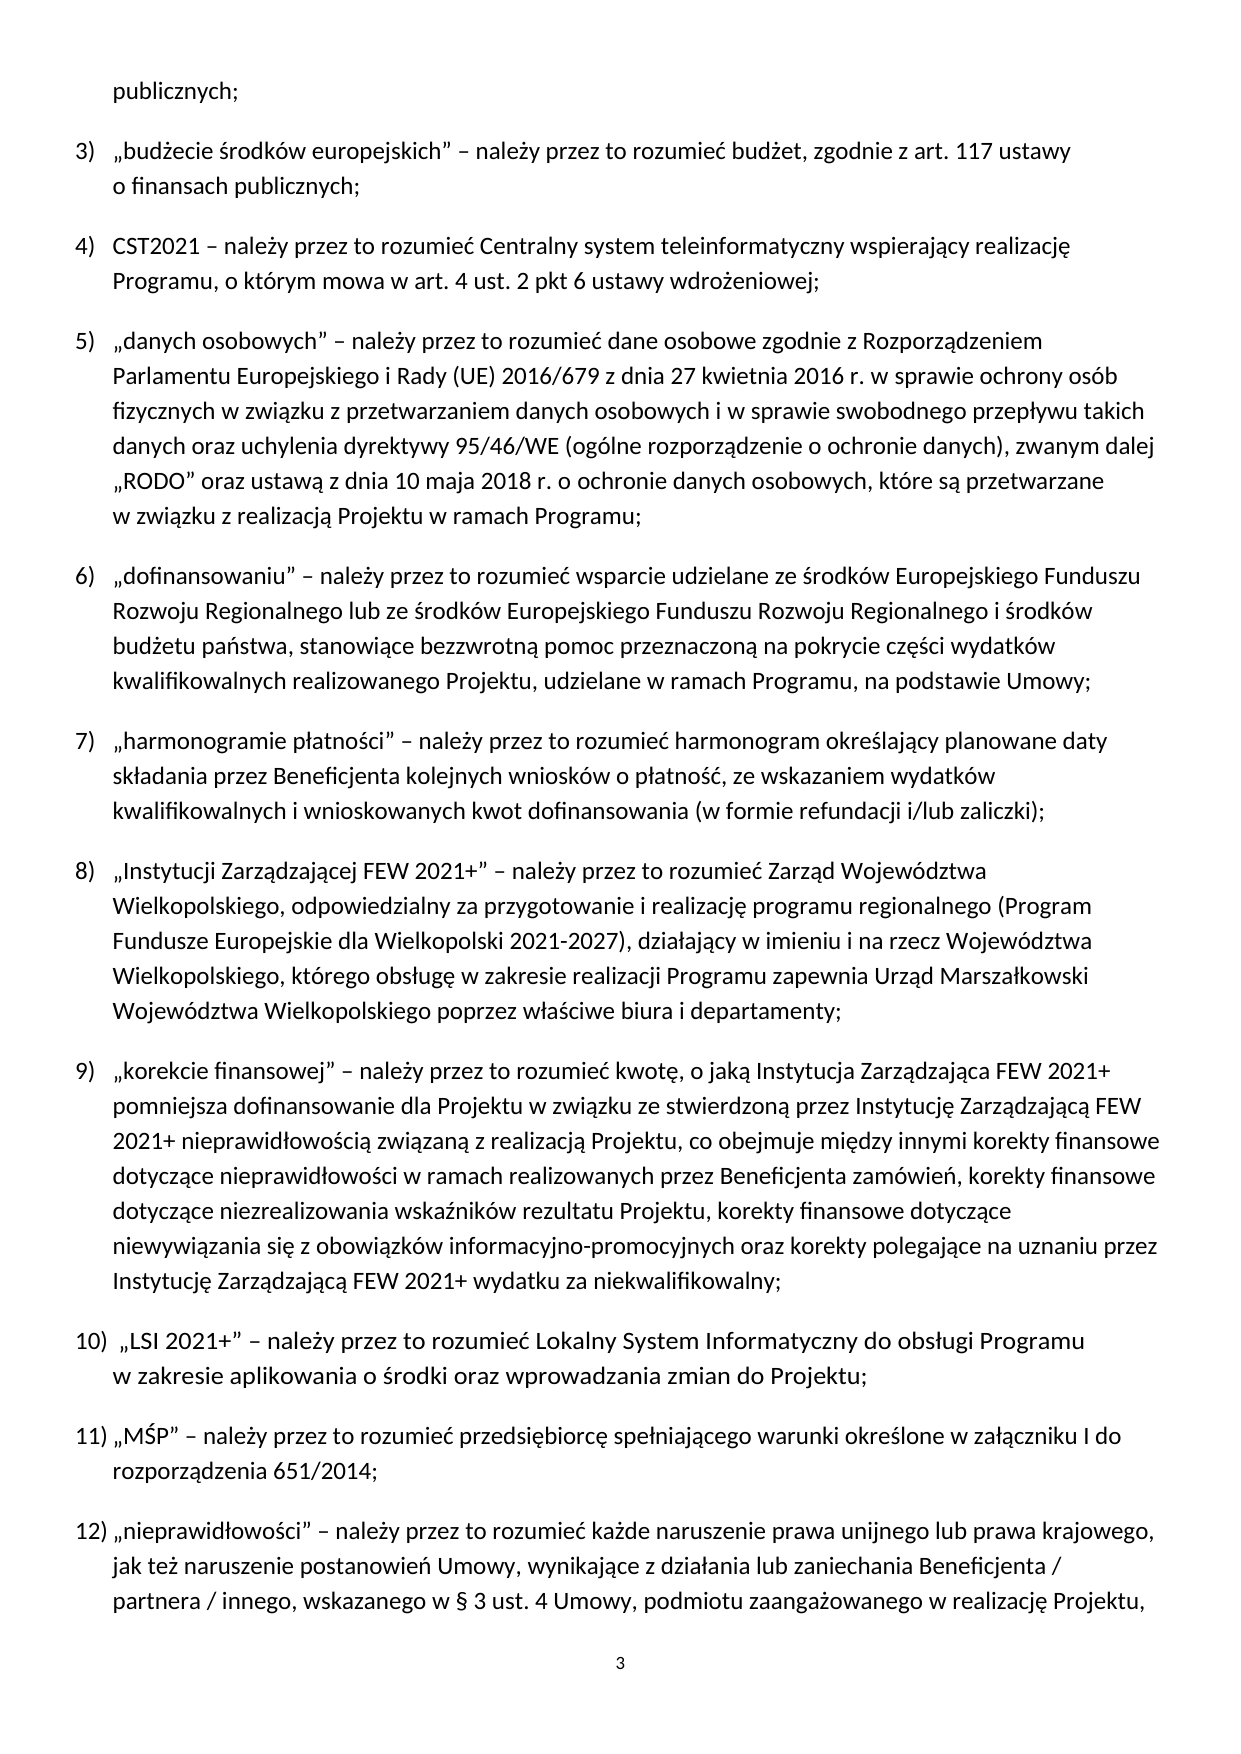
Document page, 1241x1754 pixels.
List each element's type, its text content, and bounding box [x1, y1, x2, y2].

list CST2021 – należy przez to rozumieć Centralny system teleinformatyczny wspierający realizację Programu, o którym mowa w art. 4 ust. 2 pkt 6 ustawy wdrożeniowej; [75, 230, 1165, 296]
list „harmonogramie płatności” – należy przez to rozumieć harmonogram określający planowane daty składania przez Beneficjenta kolejnych wniosków o płatność, ze wskazaniem wydatków kwalifikowalnych i wnioskowanych kwot dofinansowania (w formie refundacji i/lub zaliczki); [75, 725, 1165, 826]
list „budżecie środków europejskich” – należy przez to rozumieć budżet, zgodnie z art. 117 ustawy o finansach publicznych; [75, 135, 1165, 201]
list „LSI 2021+” – należy przez to rozumieć Lokalny System Informatyczny do obsługi Programu w zakresie aplikowania o środki oraz wprowadzania zmian do Projektu; [75, 1325, 1165, 1391]
list „dofinansowaniu” – należy przez to rozumieć wsparcie udzielane ze środków Europejskiego Funduszu Rozwoju Regionalnego lub ze środków Europejskiego Funduszu Rozwoju Regionalnego i środków budżetu państwa, stanowiące bezzwrotną pomoc przeznaczoną na pokrycie części wydatków kwalifikowalnych realizowanego Projektu, udzielane w ramach Programu, na podstawie Umowy; [75, 560, 1165, 696]
list „MŚP” – należy przez to rozumieć przedsiębiorcę spełniającego warunki określone w załączniku I do rozporządzenia 651/2014; [75, 1420, 1165, 1486]
list „danych osobowych” – należy przez to rozumieć dane osobowe zgodnie z Rozporządzeniem Parlamentu Europejskiego i Rady (UE) 2016/679 z dnia 27 kwietnia 2016 r. w sprawie ochrony osób fizycznych w związku z przetwarzaniem danych osobowych i w sprawie swobodnego przepływu takich danych oraz uchylenia dyrektywy 95/46/WE (ogólne rozporządzenie o ochronie danych), zwanym dalej „RODO” oraz ustawą z dnia 10 maja 2018 r. o ochronie danych osobowych, które są przetwarzane w związku z realizacją Projektu w ramach Programu; [75, 325, 1165, 531]
list „korekcie finansowej” – należy przez to rozumieć kwotę, o jaką Instytucja Zarządzająca FEW 2021+ pomniejsza dofinansowanie dla Projektu w związku ze stwierdzoną przez Instytucję Zarządzającą FEW 2021+ nieprawidłowością związaną z realizacją Projektu, co obejmuje między innymi korekty finansowe dotyczące nieprawidłowości w ramach realizowanych przez Beneficjenta zamówień, korekty finansowe dotyczące niezrealizowania wskaźników rezultatu Projektu, korekty finansowe dotyczące niewywiązania się z obowiązków informacyjno-promocyjnych oraz korekty polegające na uznaniu przez Instytucję Zarządzającą FEW 2021+ wydatku za niekwalifikowalny; [75, 1055, 1165, 1296]
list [75, 1515, 1165, 1616]
list „Instytucji Zarządzającej FEW 2021+” – należy przez to rozumieć Zarząd Województwa Wielkopolskiego, odpowiedzialny za przygotowanie i realizację programu regionalnego (Program Fundusze Europejskie dla Wielkopolski 2021-2027), działający w imieniu i na rzecz Województwa Wielkopolskiego, którego obsługę w zakresie realizacji Programu zapewnia Urząd Marszałkowski Województwa Wielkopolskiego poprzez właściwe biura i departamenty; [75, 855, 1165, 1026]
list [75, 75, 1165, 106]
